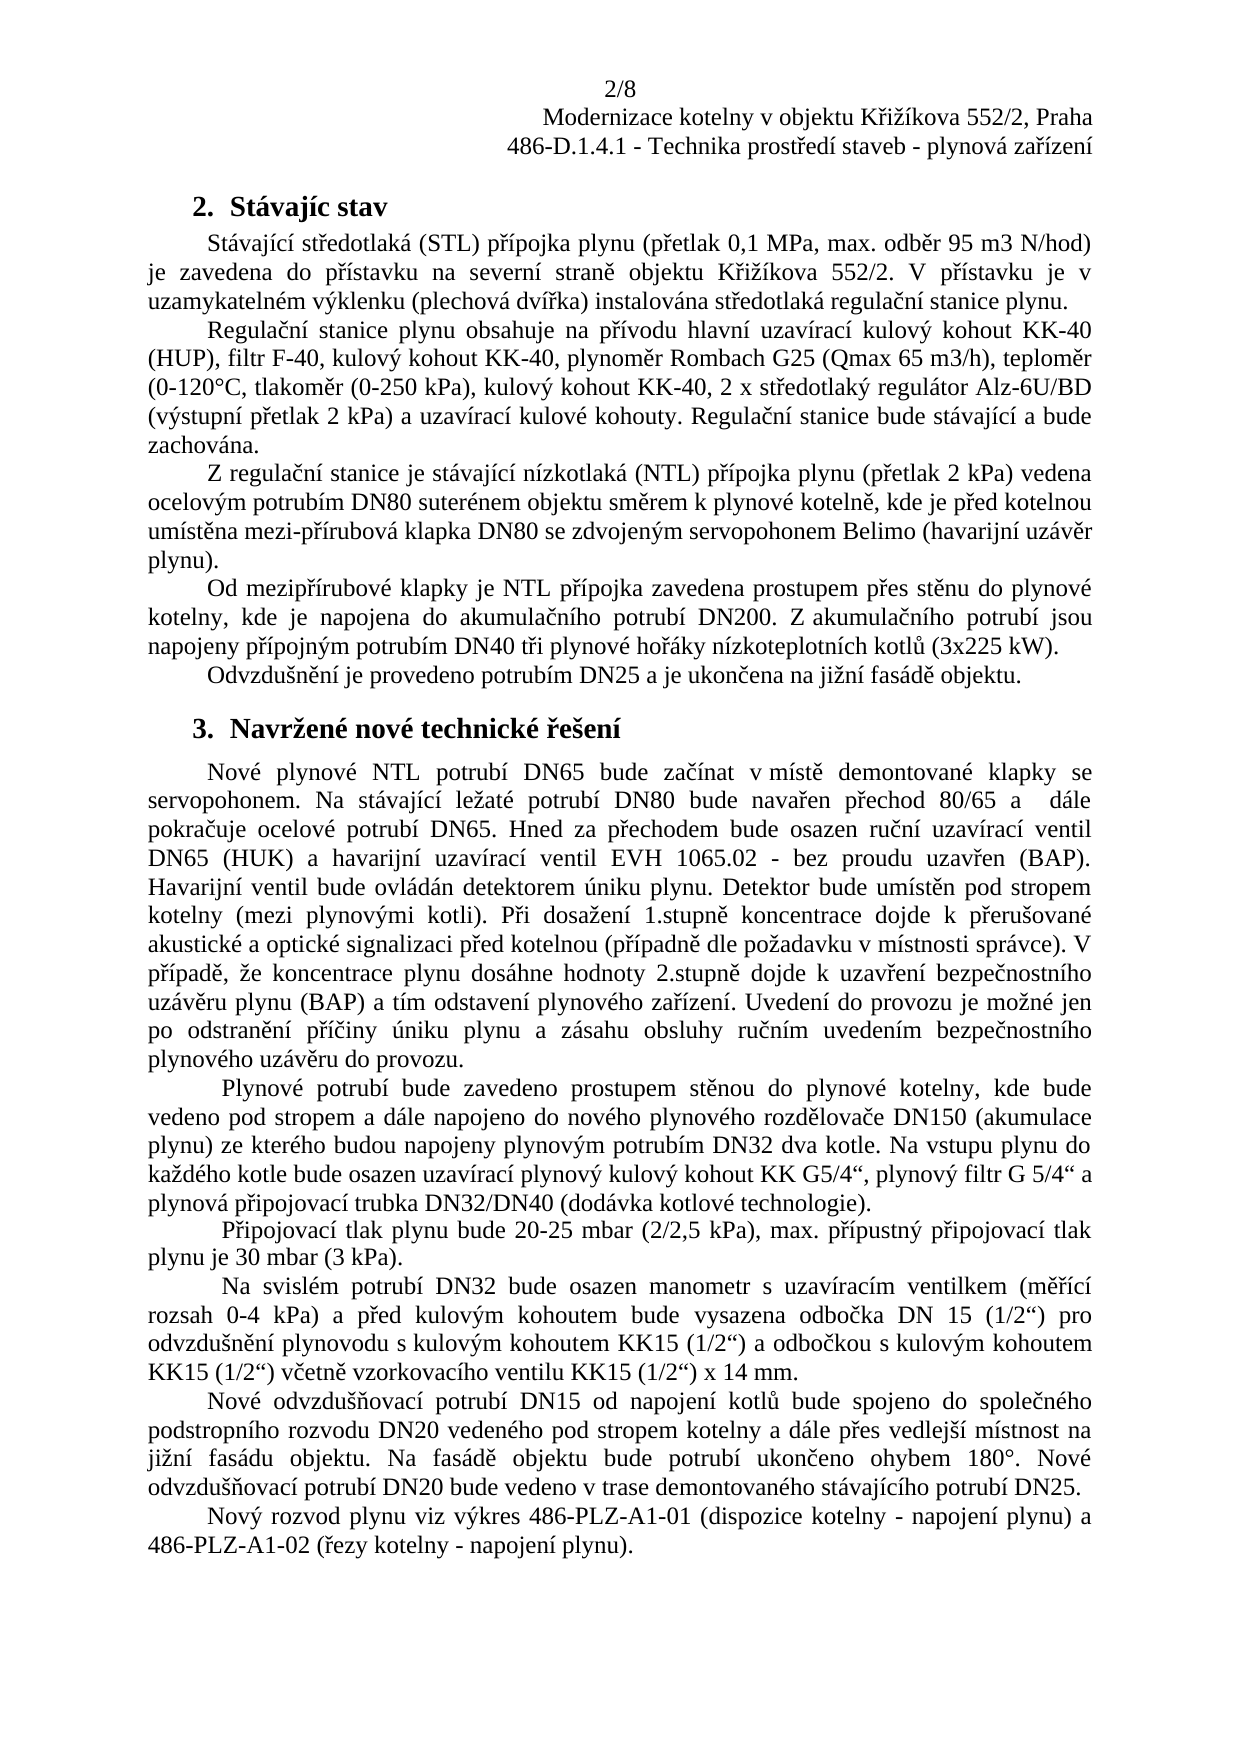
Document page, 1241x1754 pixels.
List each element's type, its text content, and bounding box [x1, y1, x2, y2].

text Plynové potrubí bude zavedeno prostupem stěnou do plynové kotelny, kde bude vedeno pod stropem a dále napojeno do nového plynového rozdělovače DN150 (akumulace plynu) ze kterého budou napojeny plynovým potrubím DN32 dva kotle. Na vstupu plynu do každého kotle bude osazen uzavírací plynový kulový kohout KK G5/4“, plynový filtr G 5/4“ a plynová připojovací trubka DN32/DN40 (dodávka kotlové technologie). [148, 1073, 1093, 1217]
text Nové odvzdušňovací potrubí DN15 od napojení kotlů bude spojeno do společného podstropního rozvodu DN20 vedeného pod stropem kotelny a dále přes vedlejší místnost na jižní fasádu objektu. Na fasádě objektu bude potrubí ukončeno ohybem 180°. Nové odvzdušňovací potrubí DN20 bude vedeno v trase demontovaného stávajícího potrubí DN25. [148, 1386, 1093, 1501]
list Navržené nové technické řešení [192, 717, 1093, 744]
text Nové plynové NTL potrubí DN65 bude začínat v místě demontované klapky se servopohonem. Na stávající ležaté potrubí DN80 bude navařen přechod 80/65 a dále pokračuje ocelové potrubí DN65. Hned za přechodem bude osazen ruční uzavírací ventil DN65 (HUK) a havarijní uzavírací ventil EVH 1065.02 - bez proudu uzavřen (BAP). Havarijní ventil bude ovládán detektorem úniku plynu. Detektor bude umístěn pod stropem kotelny (mezi plynovými kotli). Při dosažení 1.stupně koncentrace dojde k přerušované akustické a optické signalizaci před kotelnou (případně dle požadavku v místnosti správce). V případě, že koncentrace plynu dosáhne hodnoty 2.stupně dojde k uzavření bezpečnostního uzávěru plynu (BAP) a tím odstavení plynového zařízení. Uvedení do provozu je možné jen po odstranění příčiny úniku plynu a zásahu obsluhy ručním uvedením bezpečnostního plynového uzávěru do provozu. [148, 757, 1093, 1073]
text Stávající středotlaká (STL) přípojka plynu (přetlak 0,1 MPa, max. odběr 95 m3 N/hod) je zavedena do přístavku na severní straně objektu Křižíkova 552/2. V přístavku je v uzamykatelném výklenku (plechová dvířka) instalována středotlaká regulační stanice plynu. [148, 228, 1093, 315]
text Odvzdušnění je provedeno potrubím DN25 a je ukončena na jižní fasádě objektu. [148, 660, 1093, 688]
text Regulační stanice plynu obsahuje na přívodu hlavní uzavírací kulový kohout KK-40 (HUP), filtr F-40, kulový kohout KK-40, plynoměr Rombach G25 (Qmax 65 m3/h), teploměr (0-120°C, tlakoměr (0-250 kPa), kulový kohout KK-40, 2 x středotlaký regulátor Alz-6U/BD (výstupní přetlak 2 kPa) a uzavírací kulové kohouty. Regulační stanice bude stávající a bude zachována. [148, 315, 1093, 458]
text Od mezipřírubové klapky je NTL přípojka zavedena prostupem přes stěnu do plynové kotelny, kde je napojena do akumulačního potrubí DN200. Z akumulačního potrubí jsou napojeny přípojným potrubím DN40 tři plynové hořáky nízkoteplotních kotlů (3x225 kW). [148, 573, 1093, 660]
text Nový rozvod plynu viz výkres 486-PLZ-A1-01 (dispozice kotelny - napojení plynu) a 486-PLZ-A1-02 (řezy kotelny - napojení plynu). [148, 1501, 1093, 1558]
text Připojovací tlak plynu bude 20-25 mbar (2/2,5 kPa), max. přípustný připojovací tlak plynu je 30 mbar (3 kPa). [148, 1217, 1093, 1271]
text Na svislém potrubí DN32 bude osazen manometr s uzavíracím ventilkem (měřící rozsah 0-4 kPa) a před kulovým kohoutem bude vysazena odbočka DN 15 (1/2“) pro odvzdušnění plynovodu s kulovým kohoutem KK15 (1/2“) a odbočkou s kulovým kohoutem KK15 (1/2“) včetně vzorkovacího ventilu KK15 (1/2“) x 14 mm. [148, 1271, 1093, 1386]
subtitle Stávajíc stav [192, 189, 1093, 222]
text Z regulační stanice je stávající nízkotlaká (NTL) přípojka plynu (přetlak 2 kPa) vedena ocelovým potrubím DN80 suterénem objektu směrem k plynové kotelně, kde je před kotelnou umístěna mezi-přírubová klapka DN80 se zdvojeným servopohonem Belimo (havarijní uzávěr plynu). [148, 458, 1093, 573]
